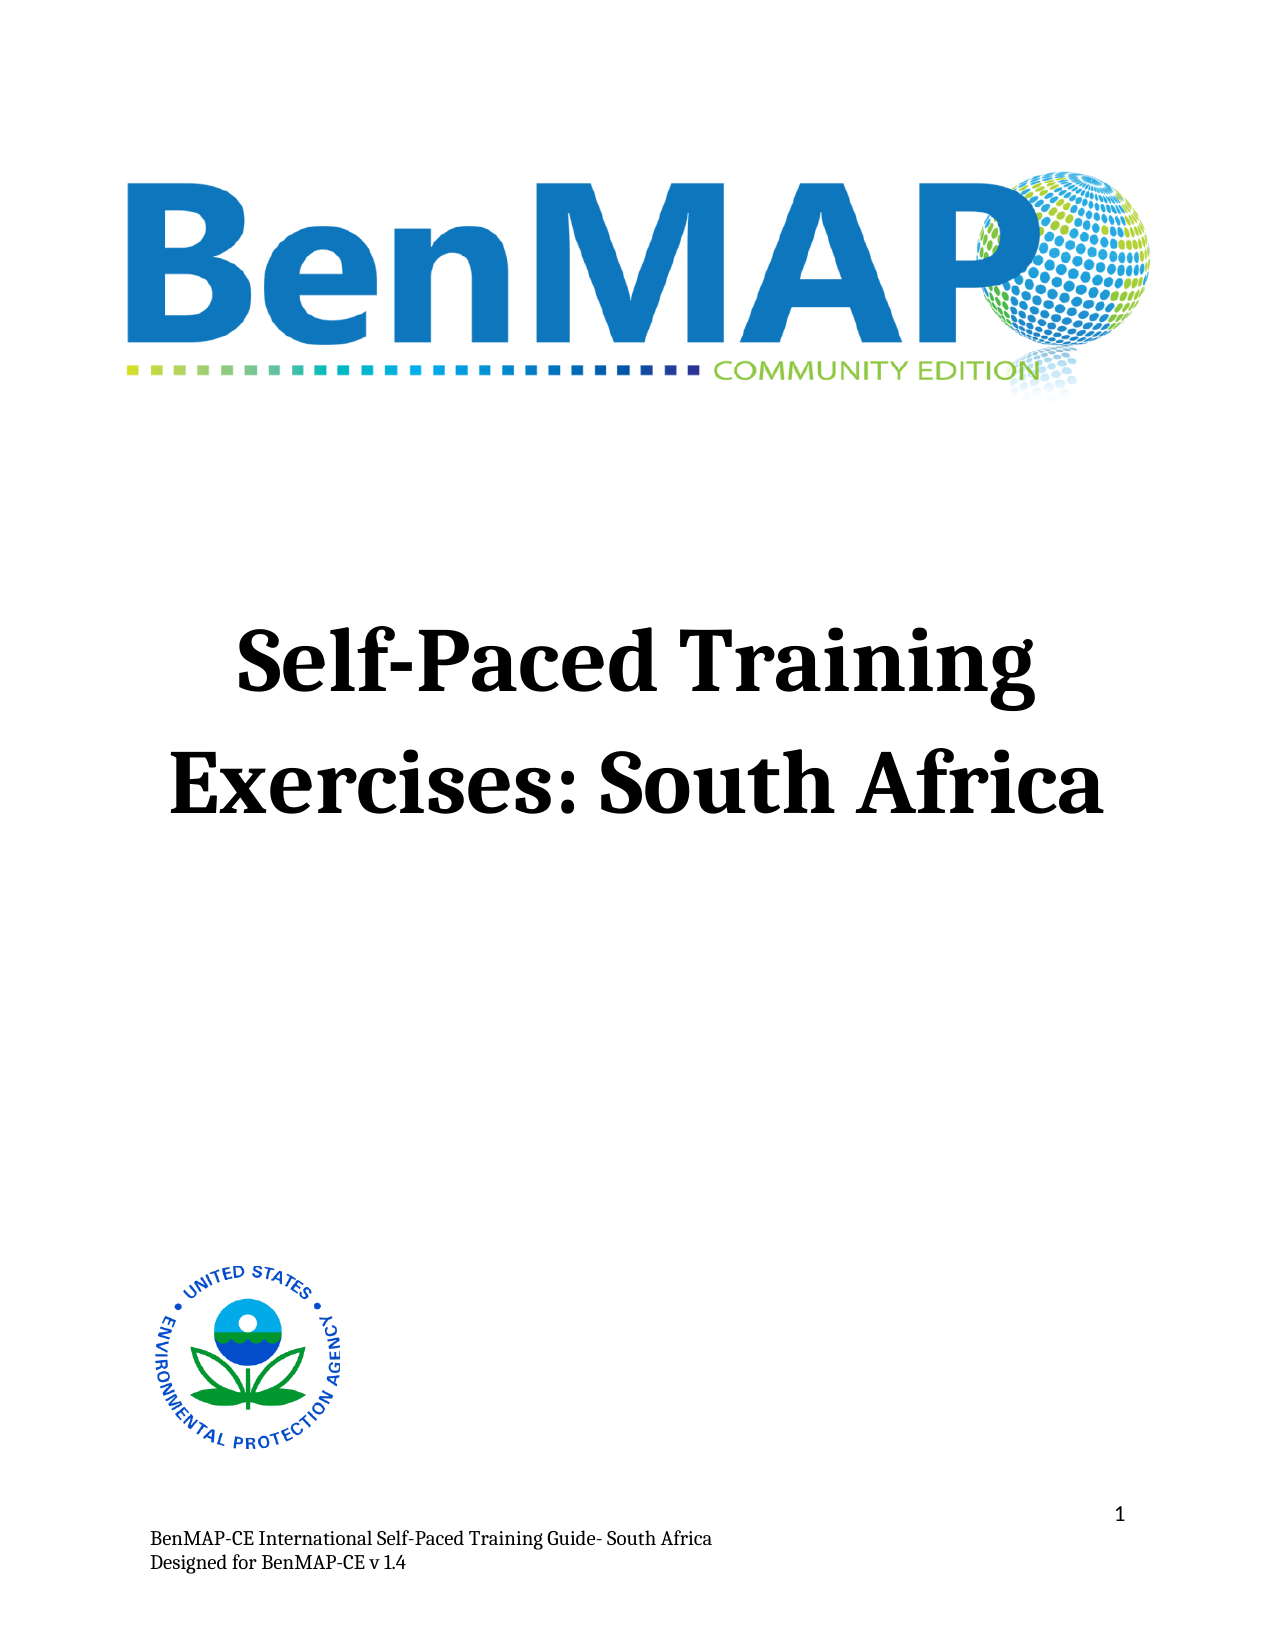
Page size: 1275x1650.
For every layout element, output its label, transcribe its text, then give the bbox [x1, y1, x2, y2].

text Self-Paced Training Exercises: South Africa [150, 609, 1125, 836]
picture [155, 1266, 340, 1449]
picture [109, 162, 1167, 403]
